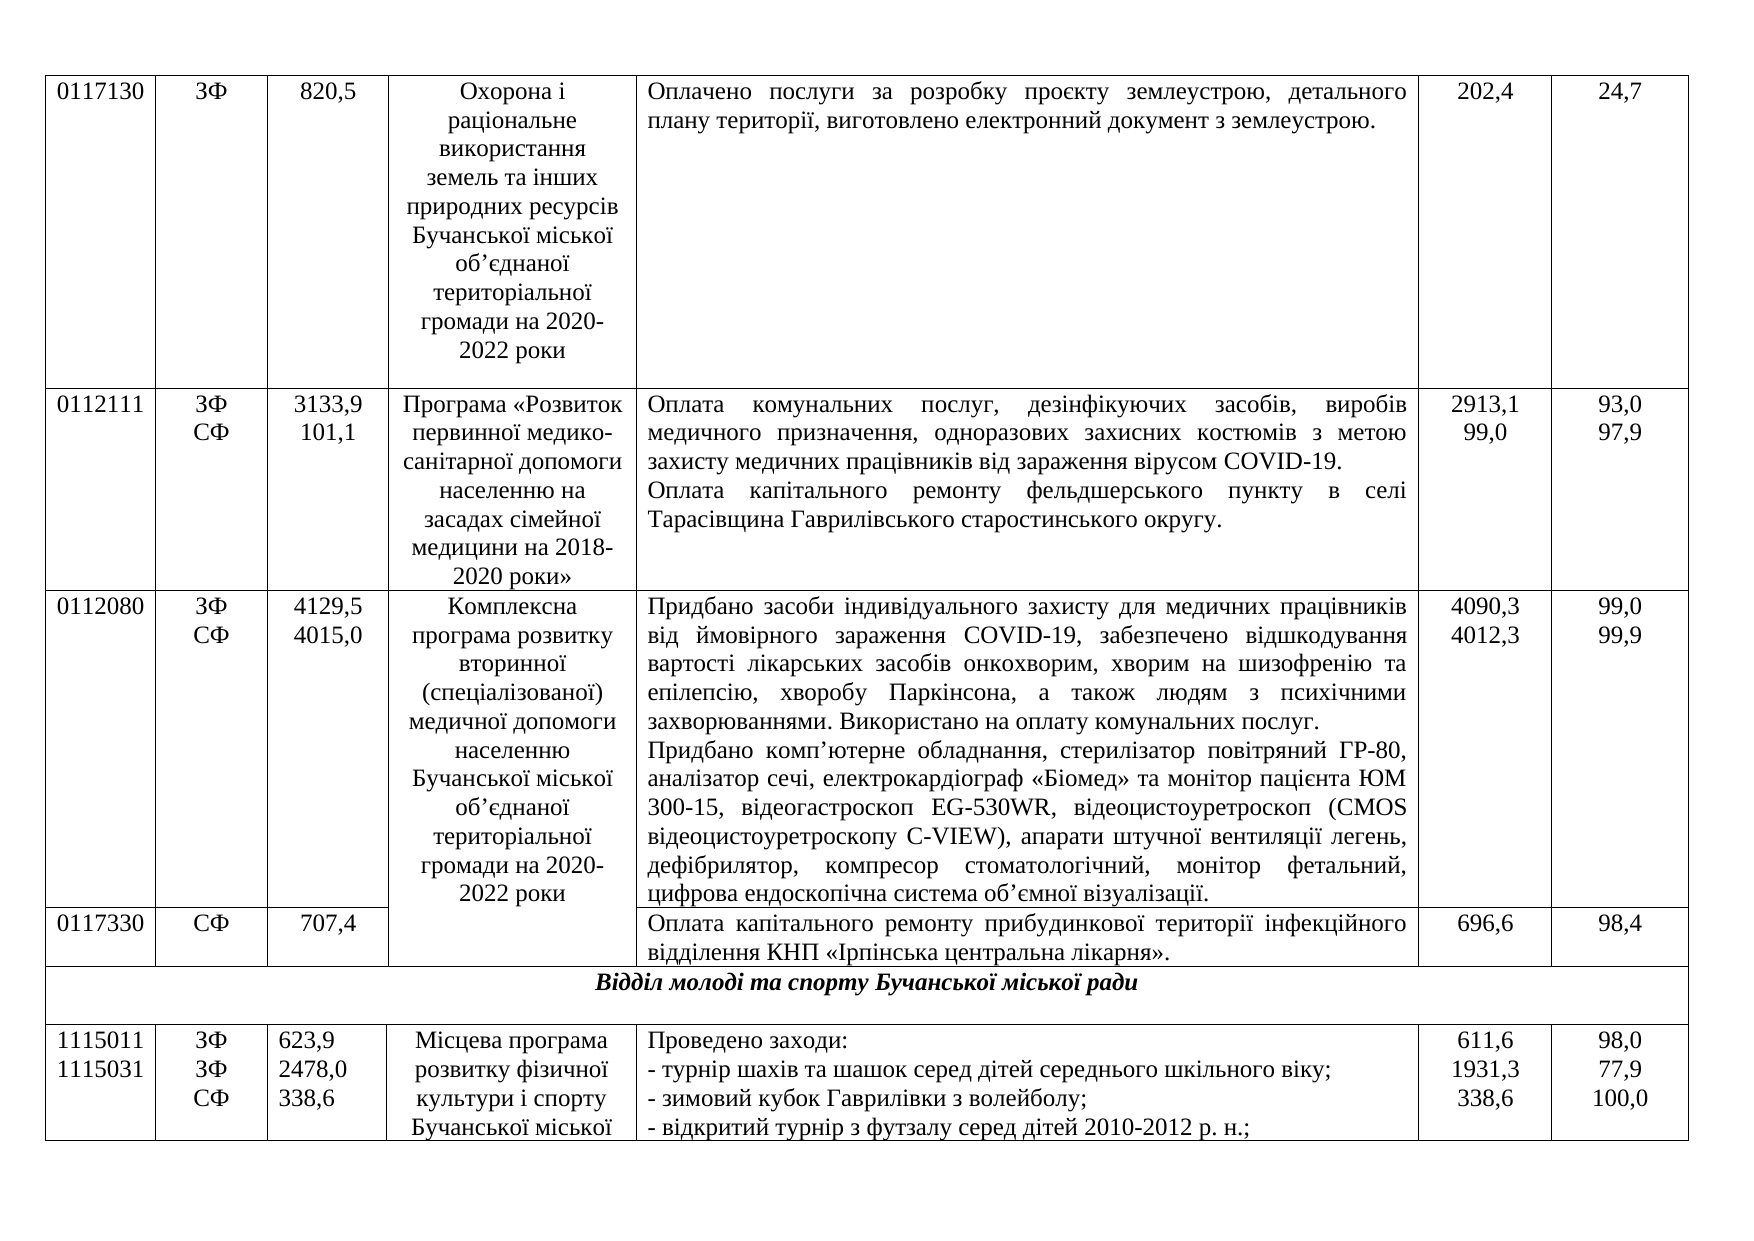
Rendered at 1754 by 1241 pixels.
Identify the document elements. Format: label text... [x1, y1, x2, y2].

table_cell 4129,5 4015,0 [268, 591, 388, 907]
table_cell СФ [156, 908, 267, 966]
table_cell Придбано засоби індивідуального захисту для медичних працівників від ймовірного зараження COVID-19, забезпечено відшкодування вартості лікарських засобів онкохворим, хворим на шизофренію та епілепсію, хворобу Паркінсона, а також людям з психічними захворюваннями. Використано на оплату комунальних послуг. Придбано комп’ютерне обладнання, стерилізатор повітряний ГР-80, аналізатор сечі, електрокардіограф «Біомед» та монітор пацієнта ЮМ 300-15, відеогастроскоп EG-530WR, відеоцистоуретроскоп (CMOS відеоцистоуретроскопу C-VIEW), апарати штучної вентиляції легень, дефібрилятор, компресор стоматологічний, монітор фетальний, цифрова ендоскопічна система об’ємної візуалізації. [637, 591, 1418, 907]
table_cell 93,0 97,9 [1552, 389, 1688, 590]
table_cell 696,6 [1419, 908, 1551, 966]
table_cell 611,6 1931,3 338,6 [1419, 1025, 1551, 1140]
table_cell 0112080 [46, 591, 155, 907]
table_cell ЗФ ЗФ СФ [156, 1025, 267, 1140]
table_cell 2913,1 99,0 [1419, 389, 1551, 590]
table_cell Оплачено послуги за розробку проєкту землеустрою, детального плану території, виготовлено електронний документ з землеустрою. [637, 76, 1418, 388]
table_cell ЗФ СФ [156, 389, 267, 590]
table_cell 98,0 77,9 100,0 [1552, 1025, 1688, 1140]
table_cell Комплексна програма розвитку вторинної (спеціалізованої) медичної допомоги населенню Бучанської міської об’єднаної територіальної громади на 2020-2022 роки [389, 591, 636, 966]
table_cell 0112111 [46, 389, 155, 590]
table_cell 98,4 [1552, 908, 1688, 966]
table_cell 99,0 99,9 [1552, 591, 1688, 907]
table_cell 0117130 [46, 76, 155, 388]
table_cell 820,5 [268, 76, 388, 388]
table_cell 202,4 [1419, 76, 1551, 388]
table_cell 623,9 2478,0 338,6 [268, 1025, 386, 1140]
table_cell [637, 1025, 1418, 1140]
table_cell 0117330 [46, 908, 155, 966]
table_cell Охорона і раціональне використання земель та інших природних ресурсів Бучанської міської об’єднаної територіальної громади на 2020-2022 роки [389, 76, 636, 388]
table_cell Програма «Розвиток первинної медико-санітарної допомоги населенню на засадах сімейної медицини на 2018-2020 роки» [389, 389, 636, 590]
table_cell 3133,9 101,1 [268, 389, 388, 590]
table_cell 4090,3 4012,3 [1419, 591, 1551, 907]
table_cell ЗФ [156, 76, 267, 388]
table_cell 24,7 [1552, 76, 1688, 388]
table_cell 707,4 [268, 908, 388, 966]
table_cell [387, 1025, 636, 1140]
table_cell Оплата комунальних послуг, дезінфікуючих засобів, виробів медичного призначення, одноразових захисних костюмів з метою захисту медичних працівників від зараження вірусом COVID-19. Оплата капітального ремонту фельдшерського пункту в селі Тарасівщина Гаврилівського старостинського округу. [637, 389, 1418, 590]
table_cell 1115011 1115031 [46, 1025, 155, 1140]
table_cell ЗФ СФ [156, 591, 267, 907]
table_cell Оплата капітального ремонту прибудинкової території інфекційного відділення КНП «Ірпінська центральна лікарня». [637, 908, 1418, 966]
table_cell Відділ молоді та спорту Бучанської міської ради [46, 967, 1688, 1024]
